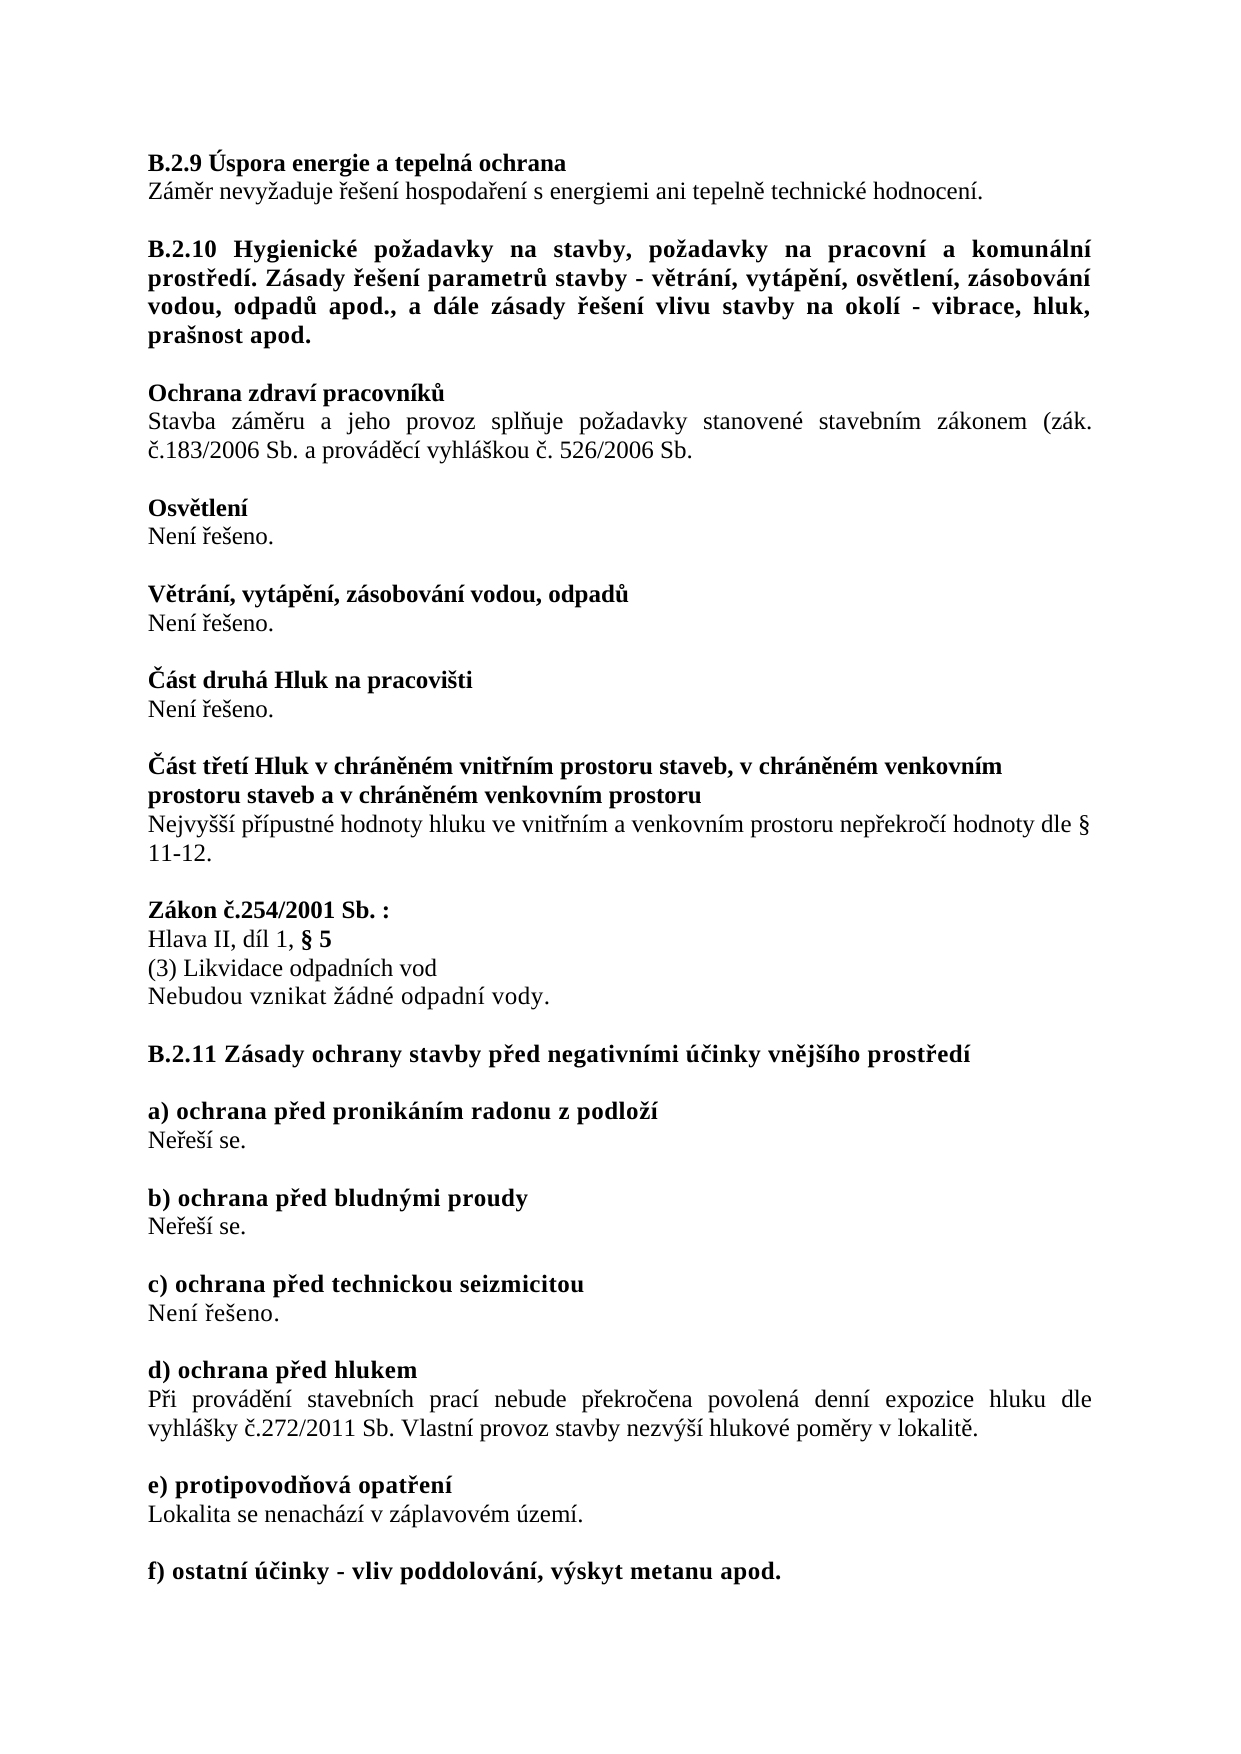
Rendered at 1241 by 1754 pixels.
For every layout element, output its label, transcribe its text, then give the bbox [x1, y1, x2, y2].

text c) ochrana před technickou seizmicitou [148, 1269, 1093, 1298]
text Lokalita se nenachází v záplavovém území. [148, 1499, 1093, 1528]
text Hlava II, díl 1, § 5 [148, 924, 1093, 953]
text Není řešeno. [148, 694, 1093, 723]
text Nejvyšší přípustné hodnoty hluku ve vnitřním a venkovním prostoru nepřekročí hodnoty dle § [148, 809, 1093, 838]
text Stavba záměru a jeho provoz splňuje požadavky stanovené stavebním zákonem (zák. č.183/2006 Sb. a prováděcí vyhláškou č. 526/2006 Sb. [148, 406, 1093, 464]
text Není řešeno. [148, 608, 1093, 636]
text f) ostatní účinky - vliv poddolování, výskyt metanu apod. [148, 1556, 1093, 1585]
text Nebudou vznikat žádné odpadní vody. [148, 981, 1093, 1010]
text Není řešeno. [148, 1298, 1093, 1326]
text Neřeší se. [148, 1211, 1093, 1240]
text Záměr nevyžaduje řešení hospodaření s energiemi ani tepelně technické hodnocení. [148, 176, 1093, 205]
text Neřeší se. [148, 1125, 1093, 1154]
text 11-12. [148, 838, 1093, 866]
text Větrání, vytápění, zásobování vodou, odpadů [148, 579, 1093, 608]
text Osvětlení [148, 493, 1093, 521]
text Část třetí Hluk v chráněném vnitřním prostoru staveb, v chráněném venkovním prostoru staveb a v chráněném venkovním prostoru [148, 751, 1093, 809]
text B.2.10 Hygienické požadavky na stavby, požadavky na pracovní a komunální prostředí. Zásady řešení parametrů stavby - větrání, vytápění, osvětlení, zásobování vodou, odpadů apod., a dále zásady řešení vlivu stavby na okolí - vibrace, hluk, prašnost apod. [148, 234, 1093, 349]
text a) ochrana před pronikáním radonu z podloží [148, 1096, 1093, 1125]
text Není řešeno. [148, 521, 1093, 550]
text (3) Likvidace odpadních vod [148, 953, 1093, 981]
text Při provádění stavebních prací nebude překročena povolená denní expozice hluku dle vyhlášky č.272/2011 Sb. Vlastní provoz stavby nezvýší hlukové poměry v lokalitě. [148, 1384, 1093, 1441]
text B.2.9 Úspora energie a tepelná ochrana [148, 148, 1093, 176]
text B.2.11 Zásady ochrany stavby před negativními účinky vnějšího prostředí [148, 1039, 1093, 1068]
text d) ochrana před hlukem [148, 1355, 1093, 1384]
text Část druhá Hluk na pracovišti [148, 665, 1093, 694]
text b) ochrana před bludnými proudy [148, 1183, 1093, 1211]
text Ochrana zdraví pracovníků [148, 378, 1093, 406]
text e) protipovodňová opatření [148, 1470, 1093, 1499]
text Zákon č.254/2001 Sb. : [148, 895, 1093, 924]
